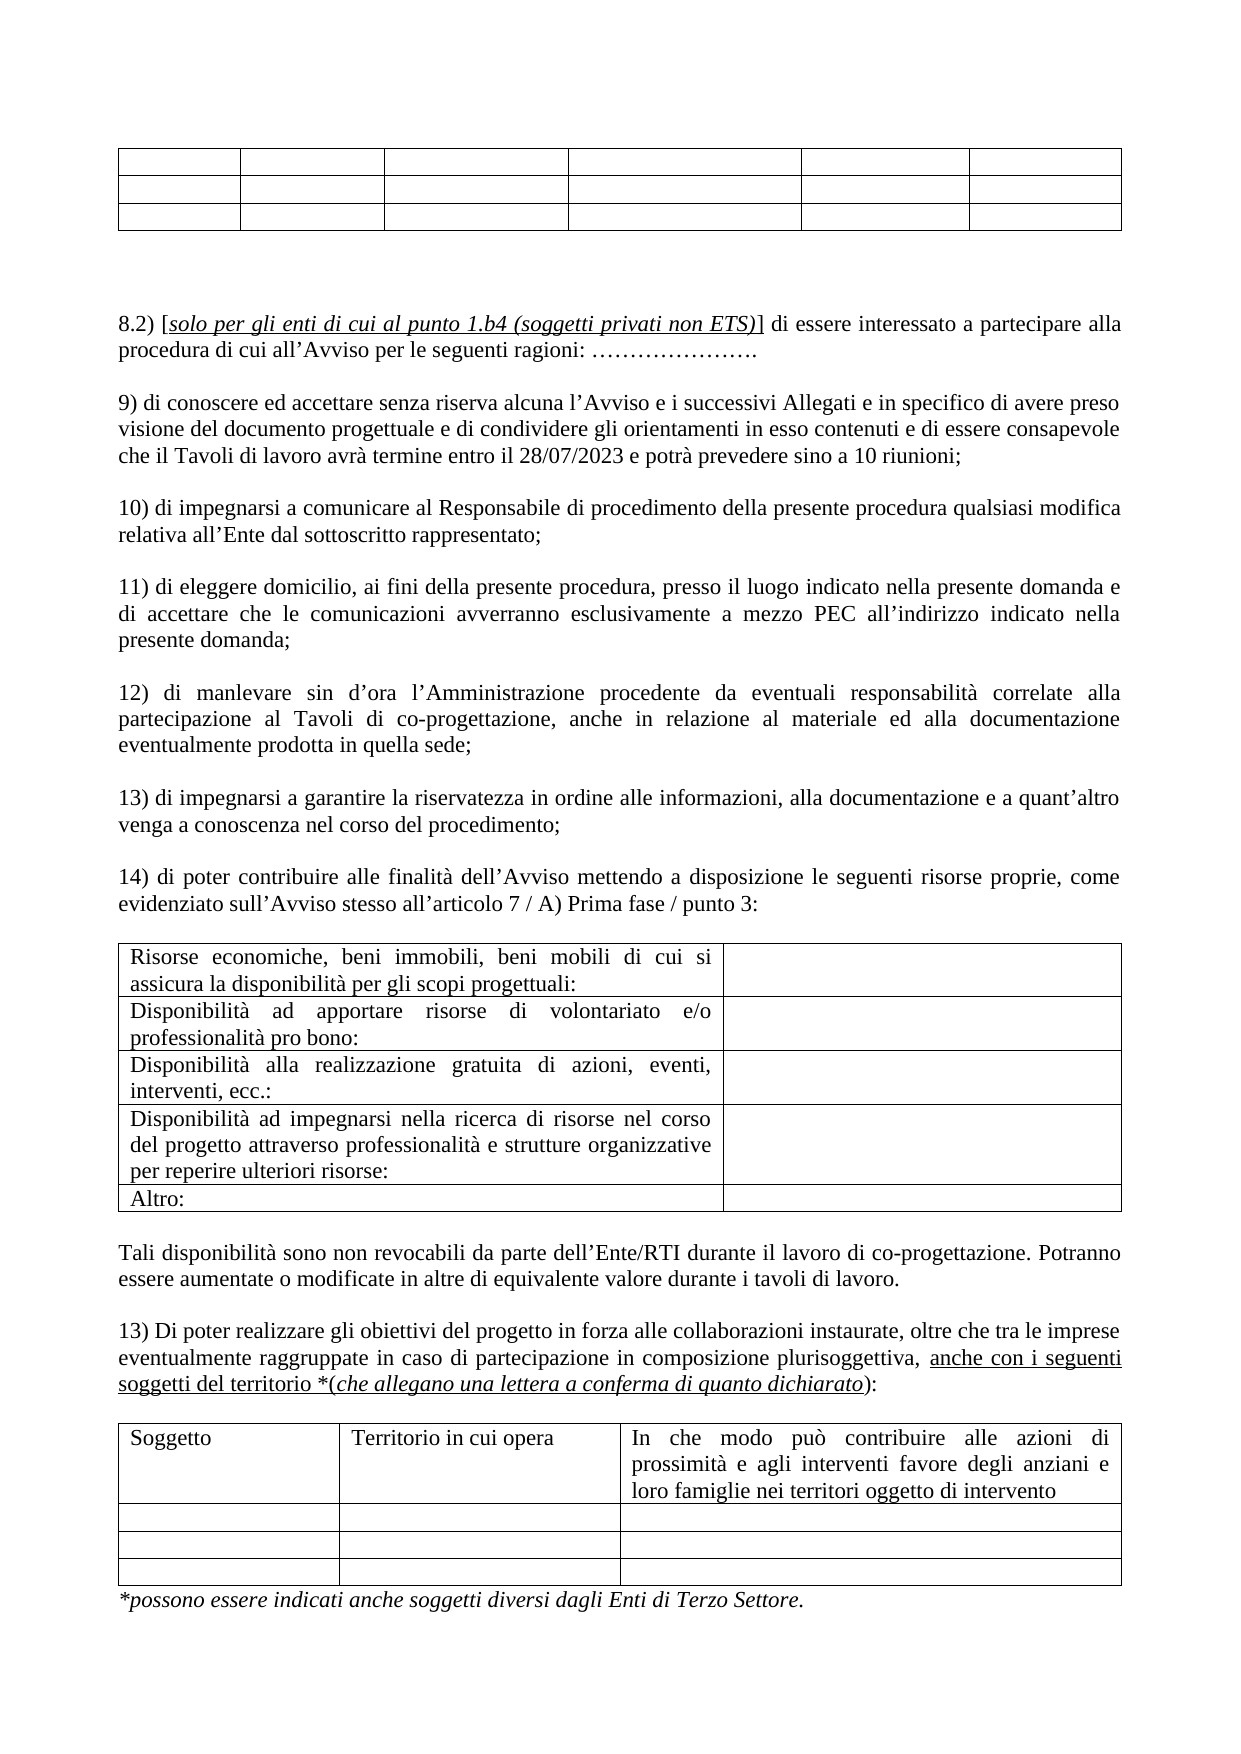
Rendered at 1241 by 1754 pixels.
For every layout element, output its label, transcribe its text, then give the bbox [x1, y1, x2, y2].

table_cell [724, 1105, 1121, 1184]
table_cell [802, 176, 969, 202]
table_cell [724, 997, 1121, 1050]
table_cell [241, 204, 384, 230]
table_cell [569, 149, 801, 175]
table_cell [340, 1504, 620, 1531]
table_cell [621, 1532, 1121, 1558]
table_cell [119, 1559, 339, 1585]
table_cell [119, 1532, 339, 1558]
text 12) di manlevare sin d’ora l’Amministrazione procedente da eventuali responsabilità correlate alla partecipazione al Tavoli di co-progettazione, anche in relazione al materiale ed alla documentazione eventualmente prodotta in quella sede; [118, 679, 1122, 758]
text 9) di conoscere ed accettare senza riserva alcuna l’Avviso e i successivi Allegati e in specifico di avere preso visione del documento progettuale e di condividere gli orientamenti in esso contenuti e di essere consapevole che il Tavoli di lavoro avrà termine entro il 28/07/2023 e potrà prevedere sino a 10 riunioni; [118, 389, 1122, 468]
table_cell Disponibilità ad impegnarsi nella ricerca di risorse nel corso del progetto attraverso professionalità e strutture organizzative per reperire ulteriori risorse: [119, 1105, 723, 1184]
table_cell [119, 176, 240, 202]
table_cell [970, 204, 1121, 230]
text 10) di impegnarsi a comunicare al Responsabile di procedimento della presente procedura qualsiasi modifica relativa all’Ente dal sottoscritto rappresentato; [118, 494, 1122, 547]
text 13) di impegnarsi a garantire la riservatezza in ordine alle informazioni, alla documentazione e a quant’altro venga a conoscenza nel corso del procedimento; [118, 784, 1122, 837]
table_cell [802, 204, 969, 230]
table_cell [569, 176, 801, 202]
text 14) di poter contribuire alle finalità dell’Avviso mettendo a disposizione le seguenti risorse proprie, come evidenziato sull’Avviso stesso all’articolo 7 / A) Prima fase / punto 3: [118, 863, 1122, 916]
table_header [724, 944, 1121, 996]
table_cell [241, 149, 384, 175]
table_header In che modo può contribuire alle azioni di prossimità e agli interventi favore degli anziani e loro famiglie nei territori oggetto di intervento [621, 1424, 1121, 1503]
table_cell [119, 149, 240, 175]
table_header Soggetto [119, 1424, 339, 1503]
table_cell [569, 204, 801, 230]
table_cell [119, 1504, 339, 1531]
text Tali disponibilità sono non revocabili da parte dell’Ente/RTI durante il lavoro di co-progettazione. Potranno essere aumentate o modificate in altre di equivalente valore durante i tavoli di lavoro. [118, 1238, 1122, 1291]
table_cell [385, 149, 568, 175]
table_cell Disponibilità ad apportare risorse di volontariato e/o professionalità pro bono: [119, 997, 723, 1050]
table_cell [340, 1559, 620, 1585]
table_cell [385, 176, 568, 202]
table_cell Disponibilità alla realizzazione gratuita di azioni, eventi, interventi, ecc.: [119, 1051, 723, 1104]
table_cell [802, 149, 969, 175]
table_cell [385, 204, 568, 230]
text 11) di eleggere domicilio, ai fini della presente procedura, presso il luogo indicato nella presente domanda e di accettare che le comunicazioni avverranno esclusivamente a mezzo PEC all’indirizzo indicato nella presente domanda; [118, 573, 1122, 652]
table_cell [724, 1051, 1121, 1104]
text 8.2) [solo per gli enti di cui al punto 1.b4 (soggetti privati non ETS)] di essere interessato a partecipare alla procedura di cui all’Avviso per le seguenti ragioni: …………………. [118, 310, 1122, 363]
table_cell [724, 1185, 1121, 1211]
table_cell [970, 149, 1121, 175]
table_cell [340, 1532, 620, 1558]
table_cell [970, 176, 1121, 202]
text *possono essere indicati anche soggetti diversi dagli Enti di Terzo Settore. [118, 1586, 1122, 1613]
table_header Territorio in cui opera [340, 1424, 620, 1503]
table_header Risorse economiche, beni immobili, beni mobili di cui si assicura la disponibilità per gli scopi progettuali: [119, 944, 723, 996]
table_cell [241, 176, 384, 202]
table_cell [119, 204, 240, 230]
text 13) Di poter realizzare gli obiettivi del progetto in forza alle collaborazioni instaurate, oltre che tra le imprese eventualmente raggruppate in caso di partecipazione in composizione plurisoggettiva, anche con i seguenti soggetti del territorio *(che allegano una lettera a conferma di quanto dichiarato): [118, 1318, 1122, 1397]
table_cell [621, 1504, 1121, 1531]
table_cell Altro: [119, 1185, 723, 1211]
table_cell [621, 1559, 1121, 1585]
